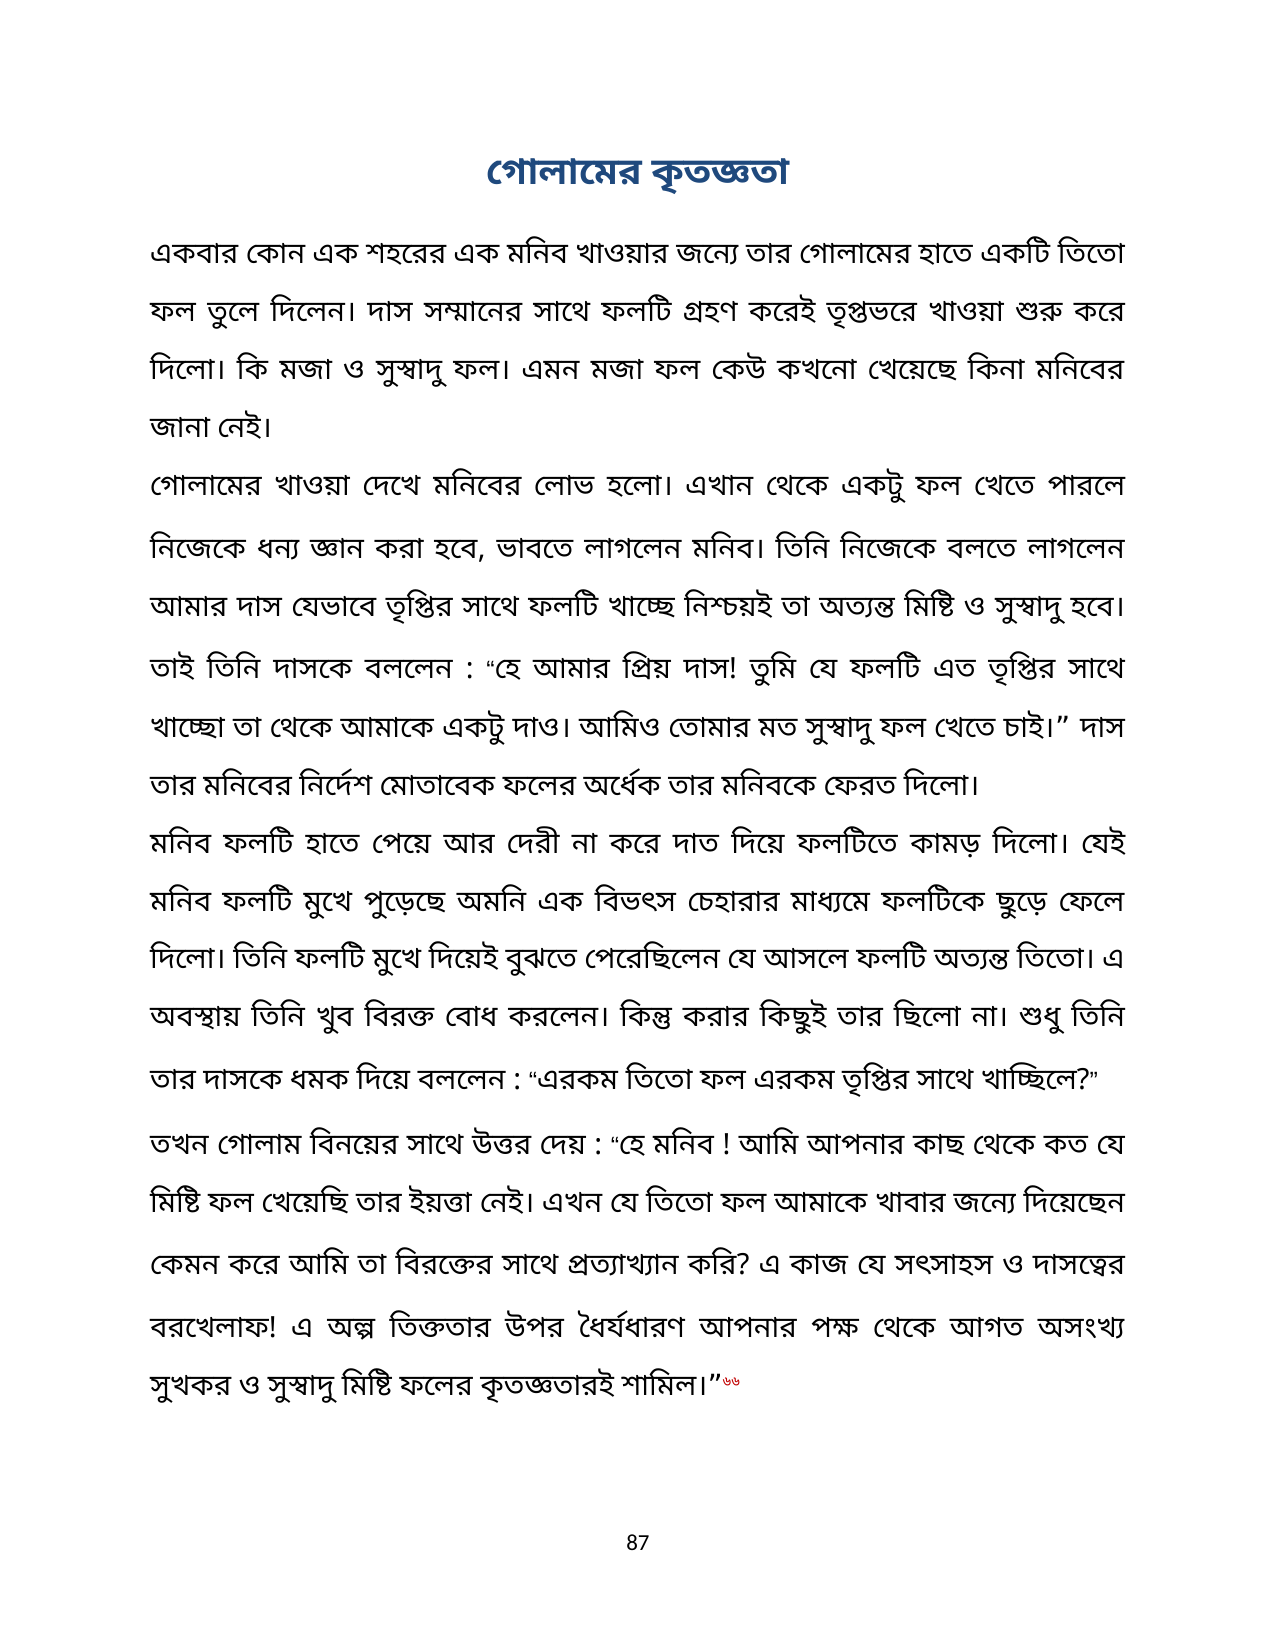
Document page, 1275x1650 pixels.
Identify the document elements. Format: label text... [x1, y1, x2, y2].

text গোলামের খাওয়া দেখে মনিবের লোভ হলো। এখান থেকে একটু ফল খেতে পারলে নিজেকে ধন্য জ্ঞান করা হবে, ভাবতে লাগলেন মনিব। তিনি নিজেকে বলতে লাগলেন আমার দাস যেভাবে তৃপ্তির সাথে ফলটি খাচ্ছে নিশ্চয়ই তা অত্যন্ত মিষ্টি ও সুস্বাদু হবে। তাই তিনি দাসকে বললেন : “হে আমার প্রিয় দাস! তুমি যে ফলটি এত তৃপ্তির সাথে খাচ্ছো তা থেকে আমাকে একটু দাও। আমিও তোমার মত সুস্বাদু ফল খেতে চাই।” দাস তার মনিবের নির্দেশ মোতাবেক ফলের অর্ধেক তার মনিবকে ফেরত দিলো। [150, 469, 1125, 807]
subtitle গোলামের কৃতজ্ঞতা [150, 150, 1125, 200]
text তখন গোলাম বিনয়ের সাথে উত্তর দেয় : “হে মনিব ! আমি আপনার কাছ থেকে কত যে মিষ্টি ফল খেয়েছি তার ইয়ত্তা নেই। এখন যে তিতো ফল আমাকে খাবার জন্যে দিয়েছেন কেমন করে আমি তা বিরক্তের সাথে প্রত্যাখ্যান করি? এ কাজ যে সৎসাহস ও দাসত্বের বরখেলাফ! এ অল্প তিক্ততার উপর ধৈর্যধারণ আপনার পক্ষ থেকে আগত অসংখ্য সুখকর ও সুস্বাদু মিষ্টি ফলের কৃতজ্ঞতারই শামিল।”৬৬ [150, 1123, 1125, 1408]
text একবার কোন এক শহরের এক মনিব খাওয়ার জন্যে তার গোলামের হাতে একটি তিতো ফল তুলে দিলেন। দাস সম্মানের সাথে ফলটি গ্রহণ করেই তৃপ্তভরে খাওয়া শুরু করে দিলো। কি মজা ও সুস্বাদু ফল। এমন মজা ফল কেউ কখনো খেয়েছে কিনা মনিবের জানা নেই। [150, 237, 1125, 449]
text মনিব ফলটি হাতে পেয়ে আর দেরী না করে দাত দিয়ে ফলটিতে কামড় দিলো। যেই মনিব ফলটি মুখে পুড়েছে অমনি এক বিভৎস চেহারার মাধ্যমে ফলটিকে ছুড়ে ফেলে দিলো। তিনি ফলটি মুখে দিয়েই বুঝতে পেরেছিলেন যে আসলে ফলটি অত্যন্ত তিতো। এ অবস্থায় তিনি খুব বিরক্ত বোধ করলেন। কিন্তু করার কিছুই তার ছিলো না। শুধু তিনি তার দাসকে ধমক দিয়ে বললেন : “এরকম তিতো ফল এরকম তৃপ্তির সাথে খাচ্ছিলে?” [150, 826, 1125, 1101]
